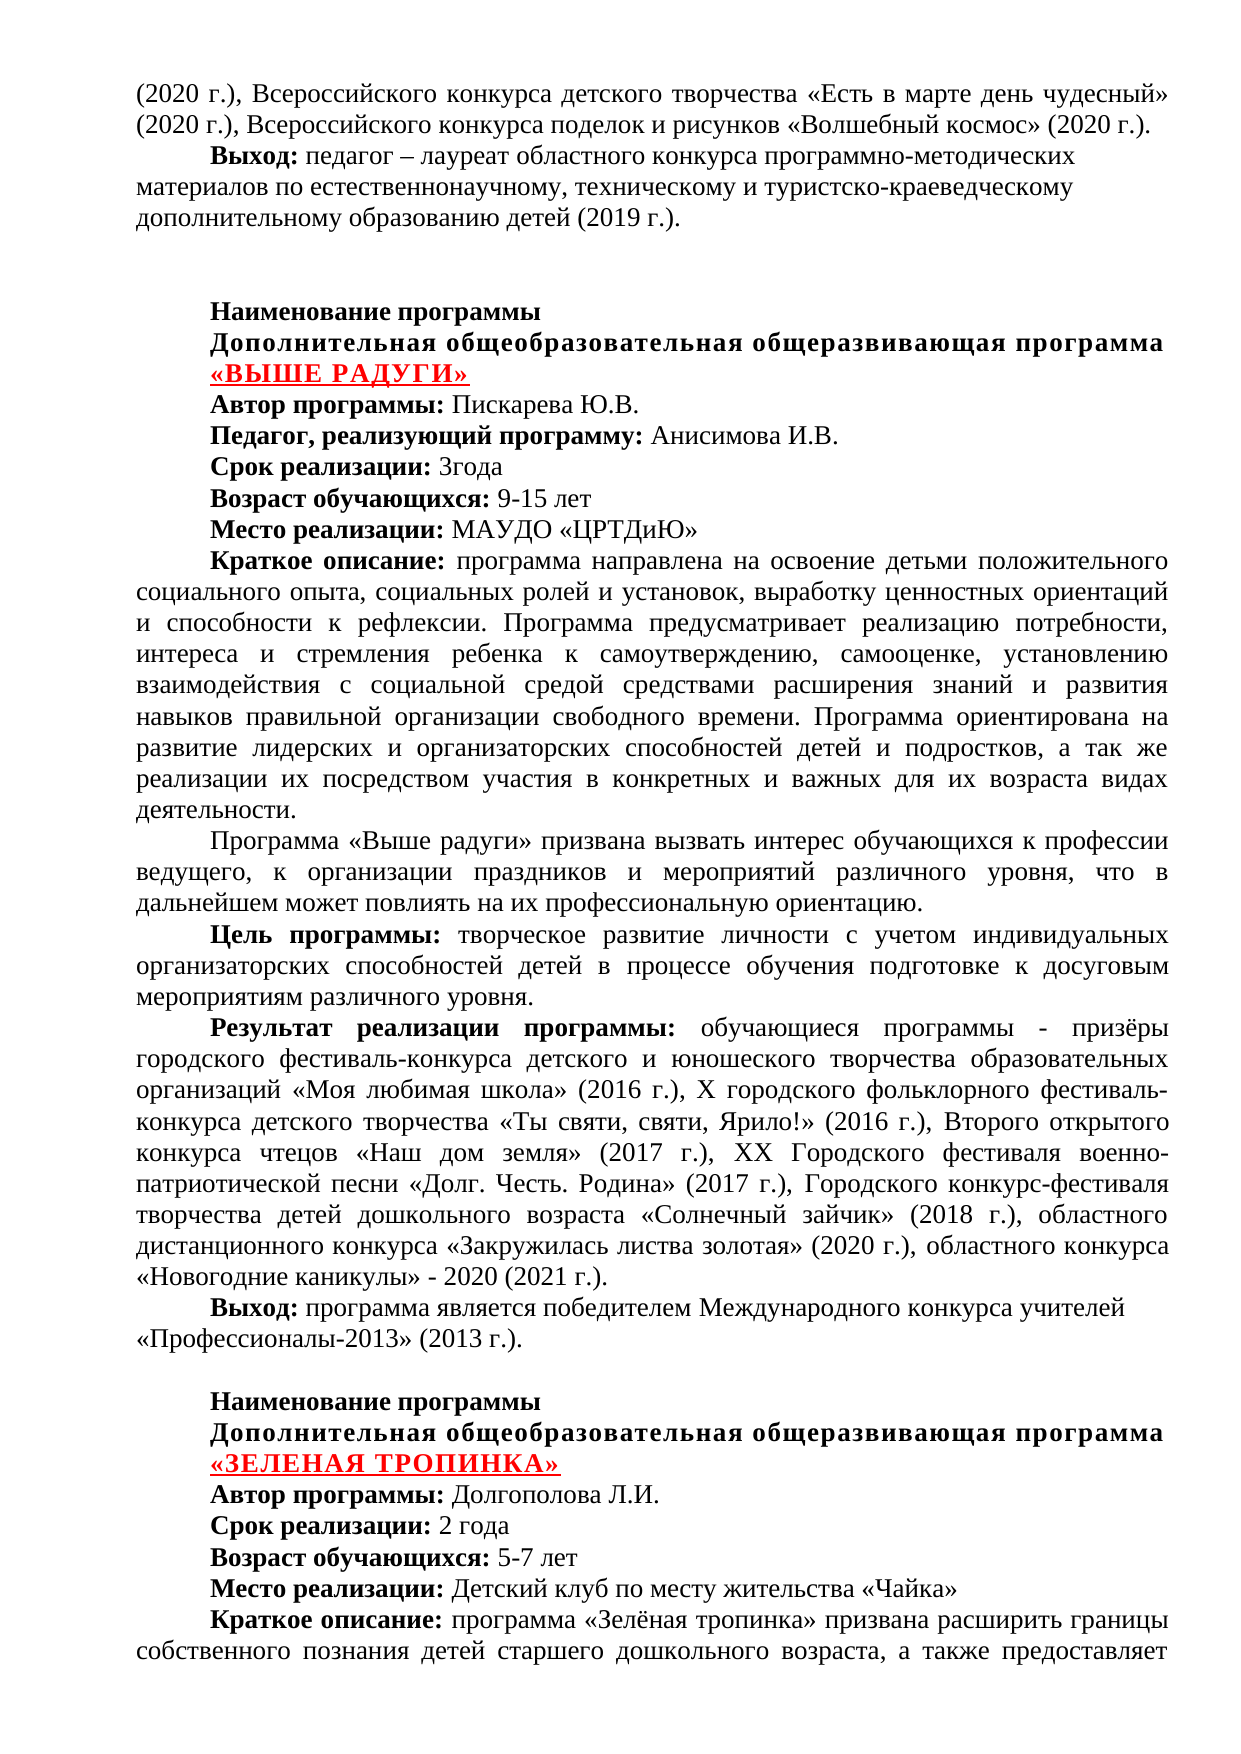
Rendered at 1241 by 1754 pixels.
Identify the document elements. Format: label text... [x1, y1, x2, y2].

text Программа «Выше радуги» призвана вызвать интерес обучающихся к профессии ведущего, к организации праздников и мероприятий различного уровня, что в дальнейшем может повлиять на их профессиональную ориентацию. [136, 824, 1169, 918]
text Цель программы: творческое развитие личности с учетом индивидуальных организаторских способностей детей в процессе обучения подготовке к досуговым мероприятиям различного уровня. [136, 918, 1169, 1011]
text Срок реализации: 3года [136, 451, 1169, 482]
text Возраст обучающихся: 5-7 лет [136, 1541, 1169, 1572]
list Дополнительная общеобразовательная общеразвивающая программа [136, 326, 1169, 357]
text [136, 77, 1169, 139]
list «ЗЕЛЕНАЯ ТРОПИНКА» [136, 1447, 1169, 1478]
list «ВЫШЕ РАДУГИ» [136, 357, 1169, 388]
text Результат реализации программы: обучающиеся программы - призёры городского фестиваль-конкурса детского и юношеского творчества образовательных организаций «Моя любимая школа» (2016 г.), Х городского фольклорного фестиваль-конкурса детского творчества «Ты святи, святи, Ярило!» (2016 г.), Второго открытого конкурса чтецов «Наш дом земля» (2017 г.), XX Городского фестиваля военно-патриотической песни «Долг. Честь. Родина» (2017 г.), Городского конкурс-фестиваля творчества детей дошкольного возраста «Солнечный зайчик» (2018 г.), областного дистанционного конкурса «Закружилась листва золотая» (2020 г.), областного конкурса «Новогодние каникулы» - 2020 (2021 г.). [136, 1011, 1169, 1291]
text Выход: педагог – лауреат областного конкурса программно-методических материалов по естественнонаучному, техническому и туристско-краеведческому дополнительному образованию детей (2019 г.). [136, 139, 1169, 232]
text Автор программы: Долгополова Л.И. [136, 1478, 1169, 1509]
text Место реализации: МАУДО «ЦРТДиЮ» [136, 513, 1169, 544]
text Наименование программы [136, 1385, 1169, 1416]
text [136, 1603, 1169, 1665]
text Срок реализации: 2 года [136, 1509, 1169, 1541]
text Автор программы: Пискарева Ю.В. [136, 388, 1169, 419]
text Место реализации: Детский клуб по месту жительства «Чайка» [136, 1572, 1169, 1603]
text Выход: программа является победителем Международного конкурса учителей «Профессионалы-2013» (2013 г.). [136, 1291, 1169, 1354]
text Педагог, реализующий программу: Анисимова И.В. [136, 419, 1169, 451]
text Краткое описание: программа направлена на освоение детьми положительного социального опыта, социальных ролей и установок, выработку ценностных ориентаций и способности к рефлексии. Программа предусматривает реализацию потребности, интереса и стремления ребенка к самоутверждению, самооценке, установлению взаимодействия с социальной средой средствами расширения знаний и развития навыков правильной организации свободного времени. Программа ориентирована на развитие лидерских и организаторских способностей детей и подростков, а так же реализации их посредством участия в конкретных и важных для их возраста видах деятельности. [136, 544, 1169, 824]
text Возраст обучающихся: 9-15 лет [136, 482, 1169, 513]
list Дополнительная общеобразовательная общеразвивающая программа [136, 1416, 1169, 1447]
text Наименование программы [136, 295, 1169, 326]
